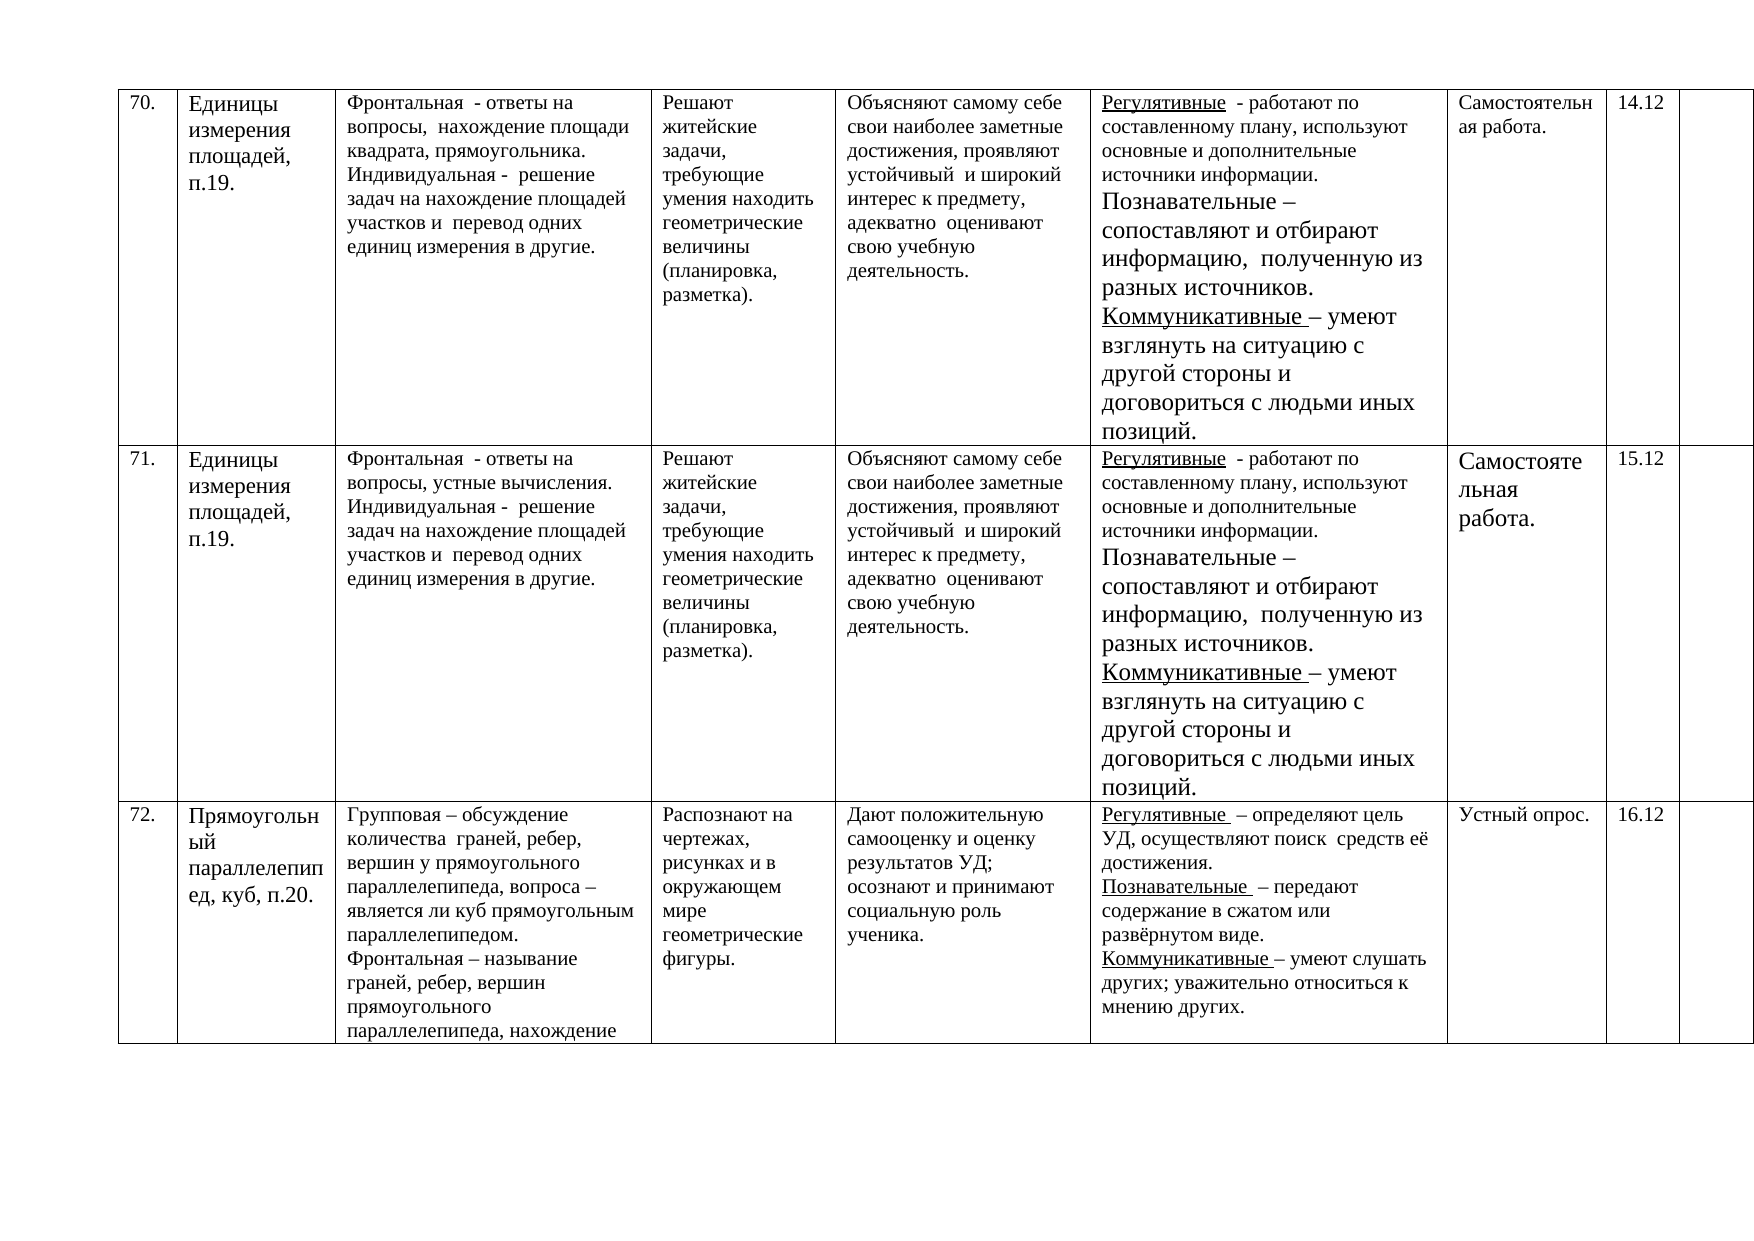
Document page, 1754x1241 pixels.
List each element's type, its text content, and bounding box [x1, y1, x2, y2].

table_cell Самостоятельная работа. [1448, 90, 1606, 445]
table_cell Фронтальная - ответы на вопросы, нахождение площади квадрата, прямоугольника. Индивидуальная - решение задач на нахождение площадей участков и перевод одних единиц измерения в другие. [336, 90, 651, 445]
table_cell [1091, 802, 1447, 1042]
table_cell [1680, 90, 1753, 445]
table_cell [652, 802, 835, 1042]
table_cell 14.12 [1607, 90, 1679, 445]
table_cell [119, 446, 177, 801]
table_cell Устный опрос. [1448, 802, 1606, 1042]
table_cell Решают житейские задачи, требующие умения находить геометрические величины (планировка, разметка). [652, 446, 835, 801]
table_cell Решают житейские задачи, требующие умения находить геометрические величины (планировка, разметка). [652, 90, 835, 445]
table_cell Самостоятельная работа. [1448, 446, 1606, 801]
table_cell 15.12 [1607, 446, 1679, 801]
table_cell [836, 802, 1090, 1042]
table_cell [119, 802, 177, 1042]
table_cell Единицы измерения площадей, п.19. [178, 446, 335, 801]
table_cell Объясняют самому себе свои наиболее заметные достижения, проявляют устойчивый и широкий интерес к предмету, адекватно оценивают свою учебную деятельность. [836, 446, 1090, 801]
table_cell [1680, 802, 1753, 1042]
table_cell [178, 802, 335, 1042]
table_cell [119, 90, 177, 445]
table_cell [1680, 446, 1753, 801]
table_cell Регулятивные - работают по составленному плану, используют основные и дополнительные источники информации. Познавательные – сопоставляют и отбирают информацию, полученную из разных источников. Коммуникативные – умеют взглянуть на ситуацию с другой стороны и договориться с людьми иных позиций. [1091, 90, 1447, 445]
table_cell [178, 90, 335, 445]
table_cell Регулятивные - работают по составленному плану, используют основные и дополнительные источники информации. Познавательные – сопоставляют и отбирают информацию, полученную из разных источников. Коммуникативные – умеют взглянуть на ситуацию с другой стороны и договориться с людьми иных позиций. [1091, 446, 1447, 801]
table_cell 16.12 [1607, 802, 1679, 1042]
table_cell Фронтальная - ответы на вопросы, устные вычисления. Индивидуальная - решение задач на нахождение площадей участков и перевод одних единиц измерения в другие. [336, 446, 651, 801]
table_cell Объясняют самому себе свои наиболее заметные достижения, проявляют устойчивый и широкий интерес к предмету, адекватно оценивают свою учебную деятельность. [836, 90, 1090, 445]
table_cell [336, 802, 651, 1042]
